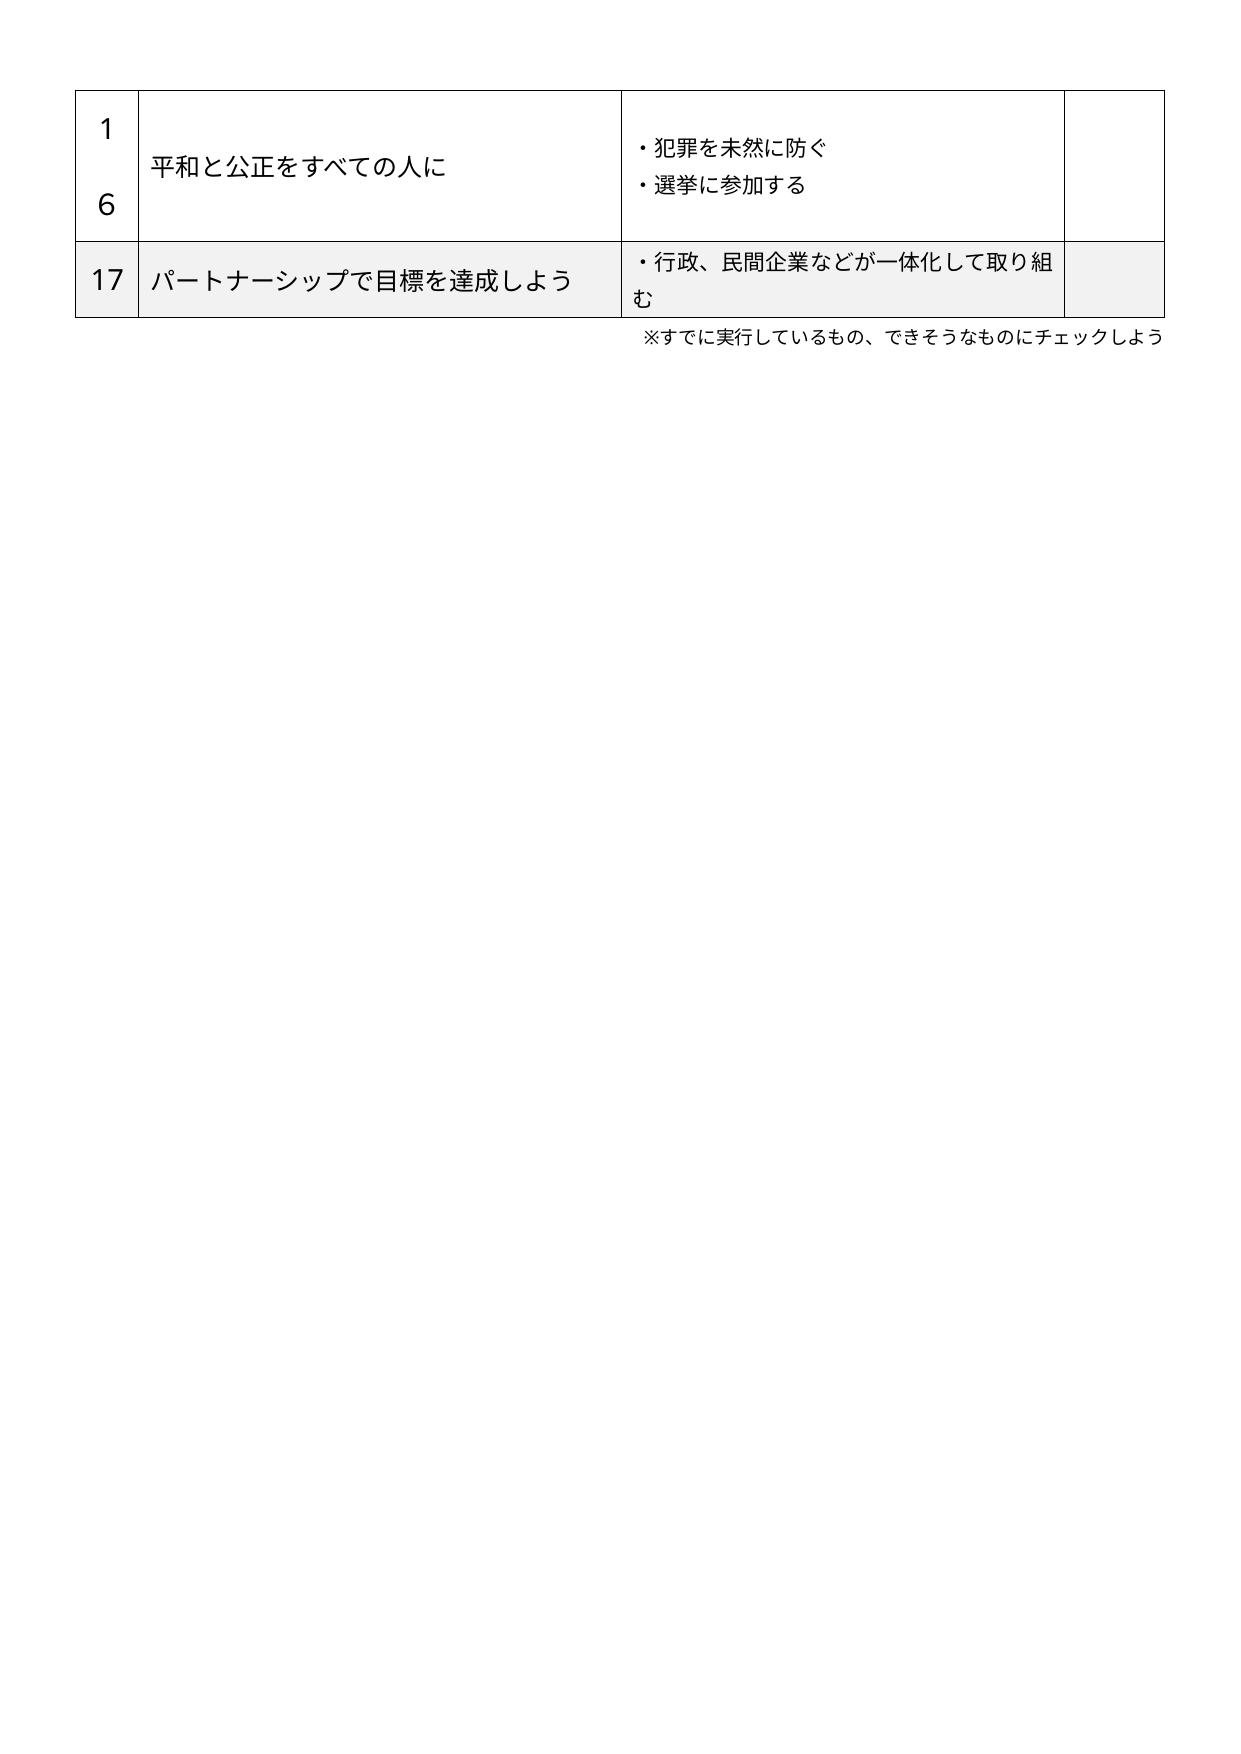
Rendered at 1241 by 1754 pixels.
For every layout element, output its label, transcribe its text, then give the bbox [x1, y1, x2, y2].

table_cell 平和と公正をすべての人に [139, 91, 621, 241]
table_cell [1065, 91, 1164, 241]
text ※すでに実行しているもの、できそうなものにチェックしよう [75, 318, 1165, 355]
table_cell [1065, 242, 1164, 317]
table_cell ・行政、民間企業などが一体化して取り組む [622, 242, 1064, 317]
table_cell 17 [76, 242, 138, 317]
table_cell パートナーシップで目標を達成しよう [139, 242, 621, 317]
table_cell ・犯罪を未然に防ぐ ・選挙に参加する [622, 91, 1064, 241]
table_cell 1６ [76, 91, 138, 241]
